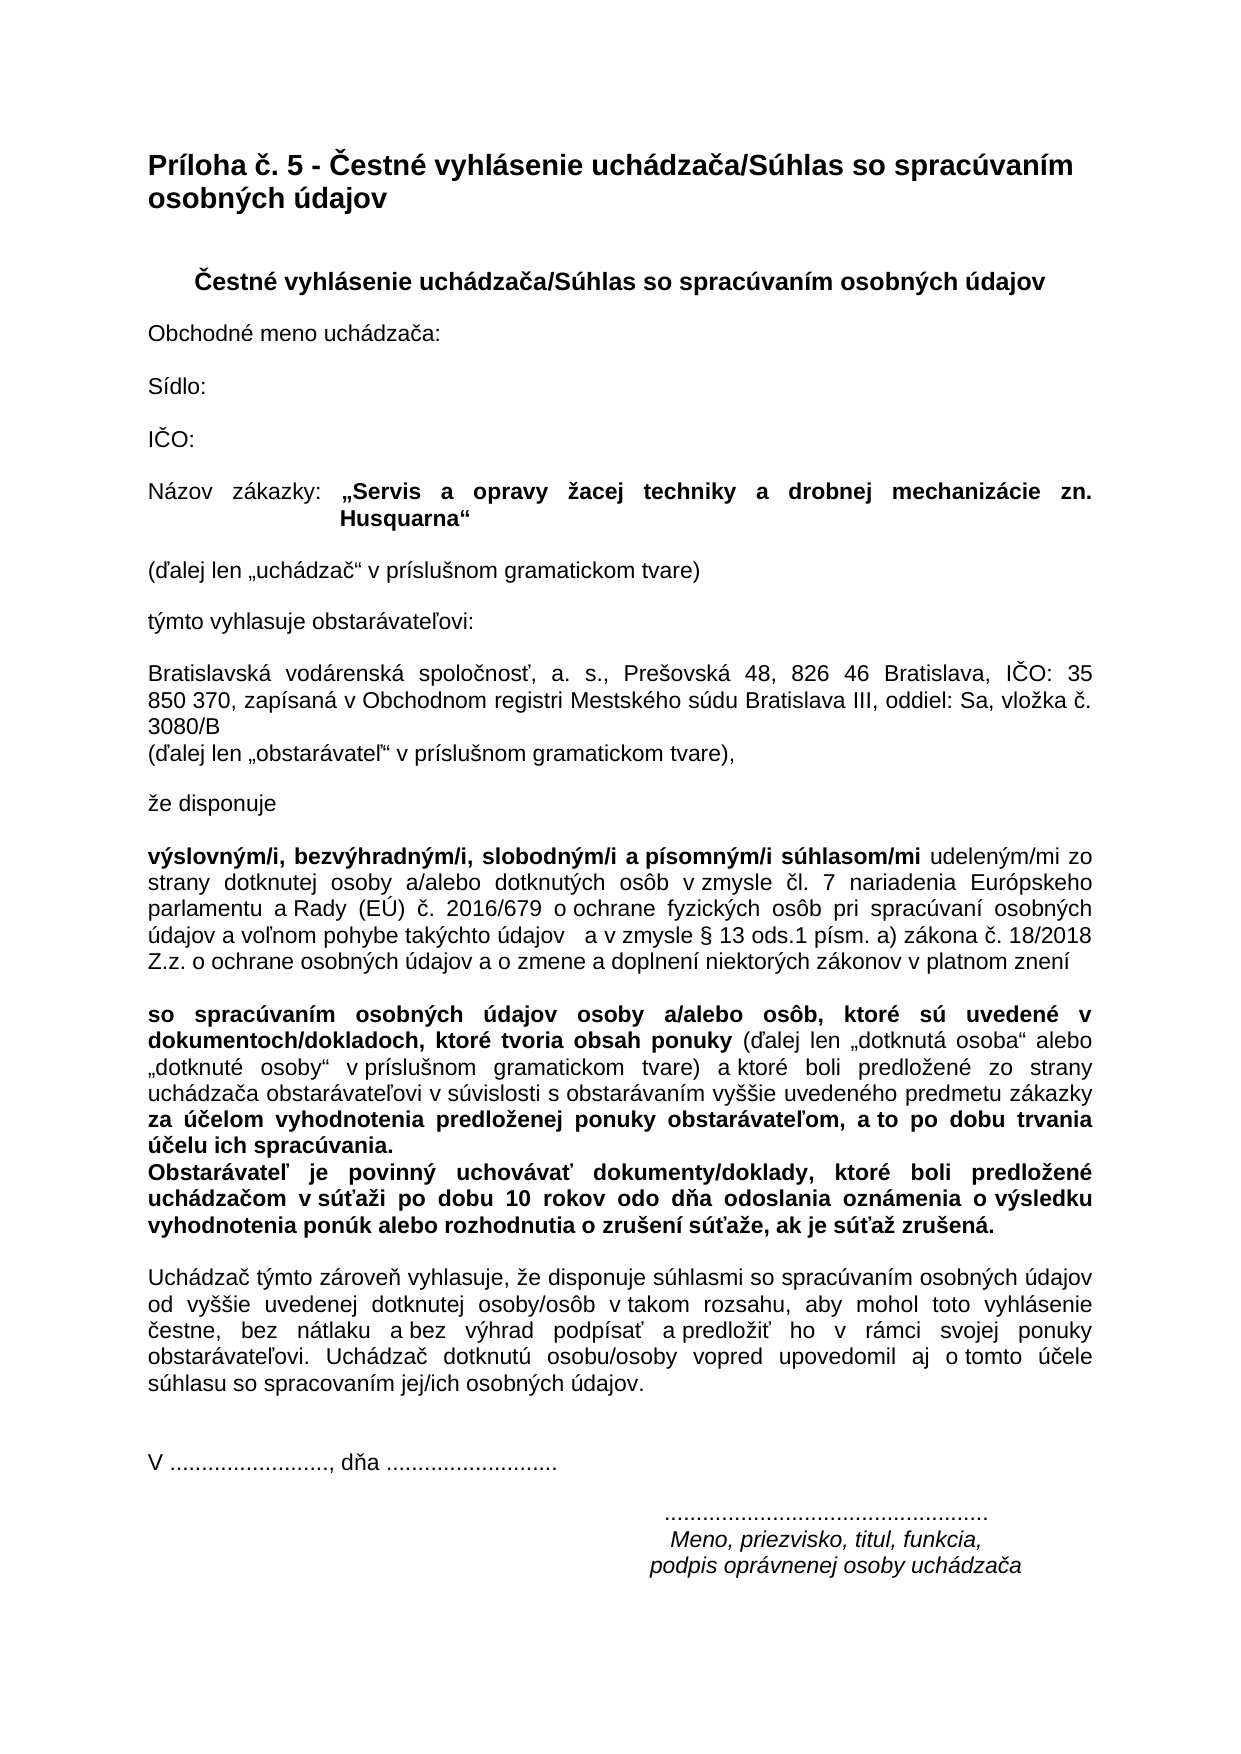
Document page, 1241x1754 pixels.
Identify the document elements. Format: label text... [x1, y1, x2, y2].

text týmto vyhlasuje obstarávateľovi: [148, 608, 1093, 634]
text ................................................... [664, 1499, 1093, 1526]
list Bratislavská vodárenská spoločnosť, a. s., Prešovská 48, 826 46 Bratislava, IČO: 35 850 370, zapísaná v Obchodnom registri Mestského súdu Bratislava III, oddiel: Sa, vložka č. 3080/B [148, 660, 1093, 739]
text Sídlo: [148, 373, 1093, 399]
text V ........................., dňa ........................... [148, 1449, 1093, 1475]
text Názov zákazky: „Servis a opravy žacej techniky a drobnej mechanizácie zn. Husquarna“ [148, 478, 1093, 531]
text podpis oprávnenej osoby uchádzača [148, 1552, 1093, 1578]
text (ďalej len „uchádzač“ v príslušnom gramatickom tvare) [148, 557, 1093, 584]
text Čestné vyhlásenie uchádzača/Súhlas so spracúvaním osobných údajov [148, 267, 1093, 296]
text (ďalej len „obstarávateľ“ v príslušnom gramatickom tvare), [148, 739, 1093, 766]
text IČO: [148, 426, 1093, 452]
text Uchádzač týmto zároveň vyhlasuje, že disponuje súhlasmi so spracúvaním osobných údajov od vyššie uvedenej dotknutej osoby/osôb v takom rozsahu, aby mohol toto vyhlásenie čestne, bez nátlaku a bez výhrad podpísať a predložiť ho v rámci svojej ponuky obstarávateľovi. Uchádzač dotknutú osobu/osoby vopred upovedomil aj o tomto účele súhlasu so spracovaním jej/ich osobných údajov. [148, 1264, 1093, 1396]
text výslovným/i, bezvýhradným/i, slobodným/i a písomným/i súhlasom/mi udeleným/mi zo strany dotknutej osoby a/alebo dotknutých osôb v zmysle čl. 7 nariadenia Európskeho parlamentu a Rady (EÚ) č. 2016/679 o ochrane fyzických osôb pri spracúvaní osobných údajov a voľnom pohybe takýchto údajov a v zmysle § 13 ods.1 písm. a) zákona č. 18/2018 Z.z. o ochrane osobných údajov a o zmene a doplnení niektorých zákonov v platnom znení [148, 843, 1093, 974]
text že disponuje [148, 790, 1093, 816]
text Príloha č. 5 - Čestné vyhlásenie uchádzača/Súhlas so spracúvaním osobných údajov [148, 148, 1093, 215]
text Obchodné meno uchádzača: [148, 320, 1093, 347]
text so spracúvaním osobných údajov osoby a/alebo osôb, ktoré sú uvedené v dokumentoch/dokladoch, ktoré tvoria obsah ponuky (ďalej len „dotknutá osoba“ alebo „dotknuté osoby“ v príslušnom gramatickom tvare) a ktoré boli predložené zo strany uchádzača obstarávateľovi v súvislosti s obstarávaním vyššie uvedeného predmetu zákazky za účelom vyhodnotenia predloženej ponuky obstarávateľom, a to po dobu trvania účelu ich spracúvania. [148, 1001, 1093, 1159]
text Meno, priezvisko, titul, funkcia, [148, 1526, 1093, 1552]
text Obstarávateľ je povinný uchovávať dokumenty/doklady, ktoré boli predložené uchádzačom v súťaži po dobu 10 rokov odo dňa odoslania oznámenia o výsledku vyhodnotenia ponúk alebo rozhodnutia o zrušení súťaže, ak je súťaž zrušená. [148, 1159, 1093, 1238]
